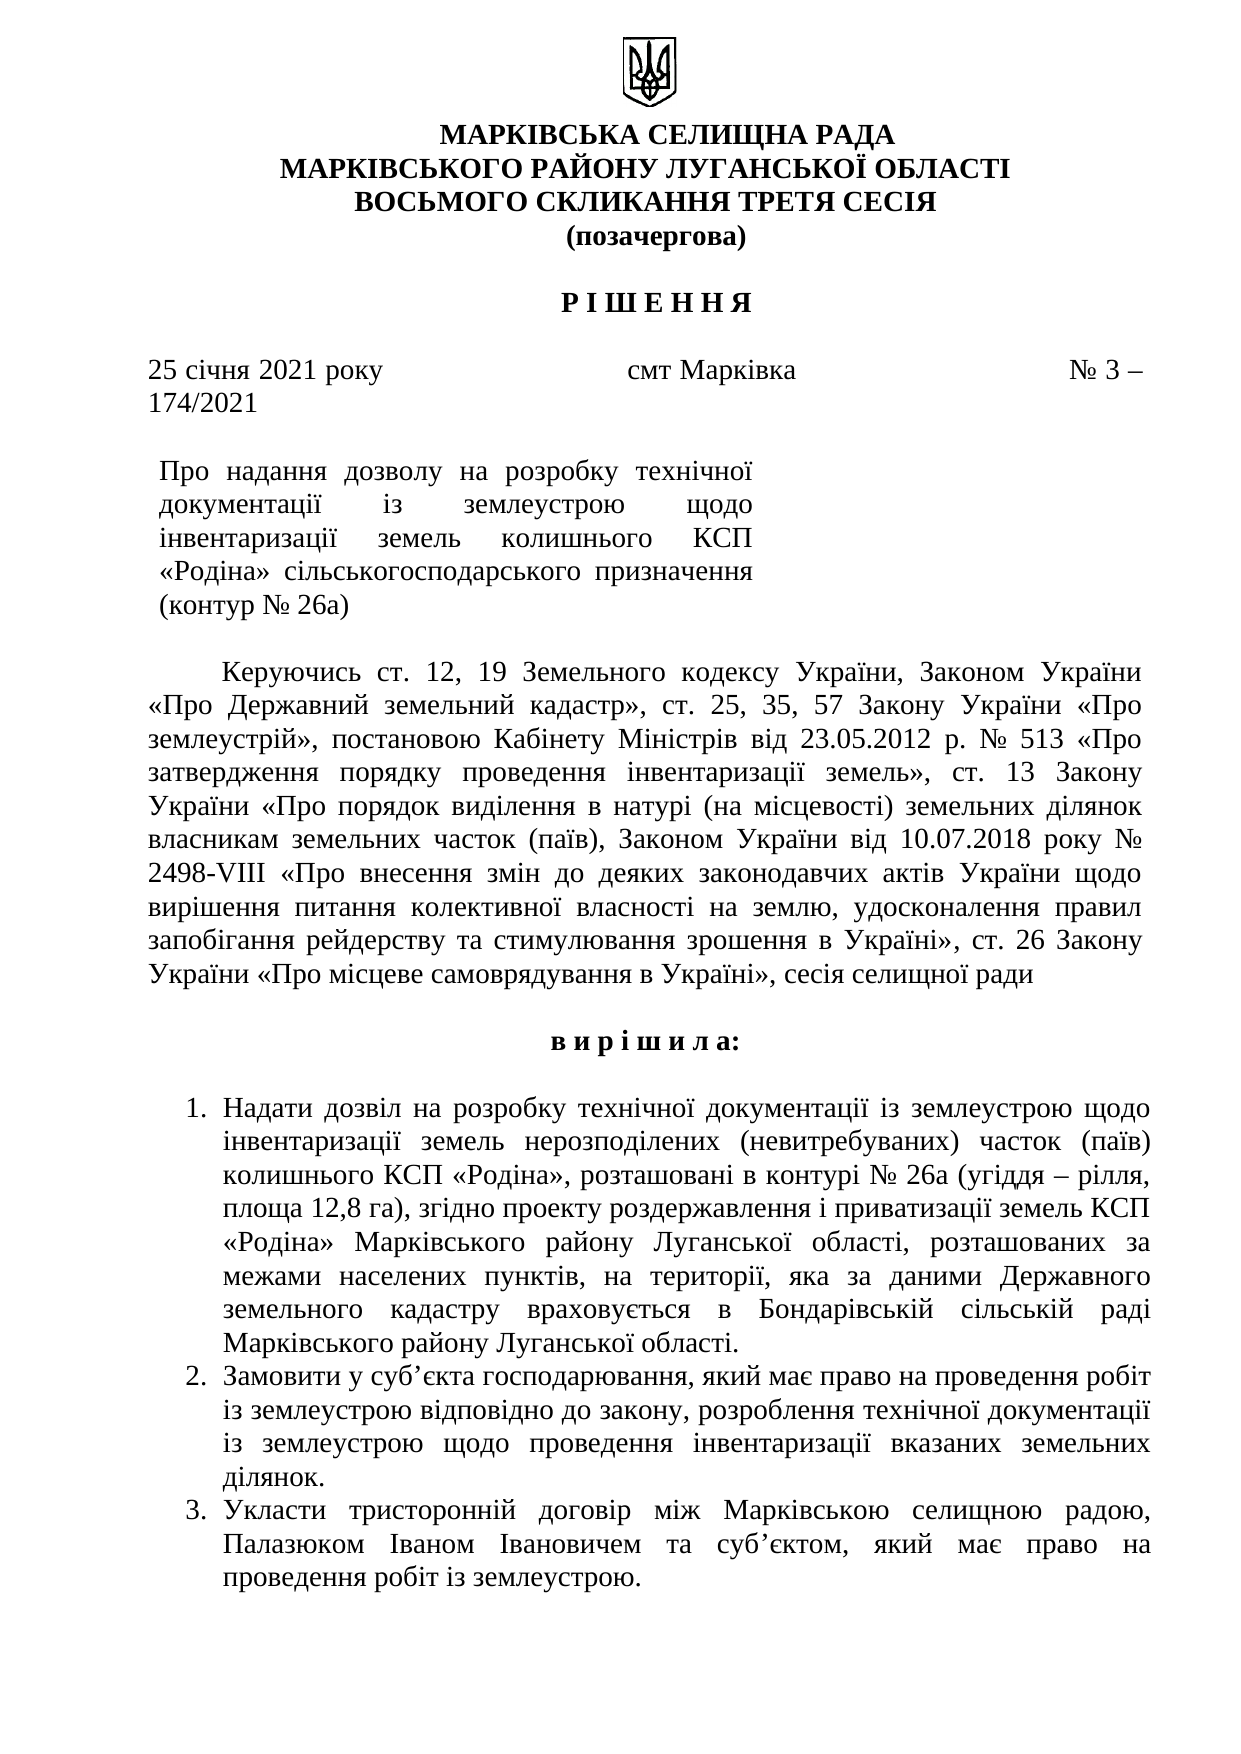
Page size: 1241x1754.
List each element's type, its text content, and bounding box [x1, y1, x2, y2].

list Укласти тристоронній договір між Марківською селищною радою, Палазюком Іваном Івановичем та суб’єктом, який має право на проведення робіт із землеустрою. [185, 1492, 1152, 1593]
subtitle МАРКІВСЬКА СЕЛИЩНА РАДА [148, 117, 1143, 151]
list Надати дозвіл на розробку технічної документації із землеустрою щодо інвентаризації земель нерозподілених (невитребуваних) часток (паїв) колишнього КСП «Родіна», розташовані в контурі № 26а (угіддя – рілля, площа 12,8 га), згідно проекту роздержавлення і приватизації земель КСП «Родіна» Марківського району Луганської області, розташованих за межами населених пунктів, на території, яка за даними Державного земельного кадастру враховується в Бондарівській сільській раді Марківського району Луганської області. [185, 1090, 1152, 1358]
list Замовити у суб’єкта господарювання, який має право на проведення робіт із землеустрою відповідно до закону, розроблення технічної документації із землеустрою щодо проведення інвентаризації вказаних земельних ділянок. [185, 1358, 1152, 1492]
text (позачергова) [148, 218, 1143, 251]
text ВОСЬМОГО СКЛИКАННЯ ТРЕТЯ СЕСІЯ [148, 184, 1143, 218]
text Р І Ш Е Н Н Я [148, 285, 1143, 318]
subtitle МАРКІВСЬКОГО РАЙОНУ ЛУГАНСЬКОЇ ОБЛАСТІ [148, 151, 1143, 184]
text 25 січня 2021 року смт Марківка № 3 – 174/2021 [148, 352, 1143, 419]
picture [623, 37, 677, 107]
text Керуючись ст. 12, 19 Земельного кодексу України, Законом України «Про Державний земельний кадастр», ст. 25, 35, 57 Закону України «Про землеустрій», постановою Кабінету Міністрів від 23.05.2012 р. № 513 «Про затвердження порядку проведення інвентаризації земель», ст. 13 Закону України «Про порядок виділення в натурі (на місцевості) земельних ділянок власникам земельних часток (паїв), Законом України від 10.07.2018 року № 2498-VIII «Про внесення змін до деяких законодавчих актів України щодо вирішення питання колективної власності на землю, удосконалення правил запобігання рейдерству та стимулювання зрошення в Україні», ст. 26 Закону України «Про місцеве самоврядування в Україні», сесія селищної ради [148, 654, 1143, 989]
table_header Про надання дозволу на розробку технічної документації із землеустрою щодо інвентаризації земель колишнього КСП «Родіна» сільськогосподарського призначення (контур № 26а) [148, 453, 764, 654]
text в и р і ш и л а: [148, 1023, 1143, 1056]
